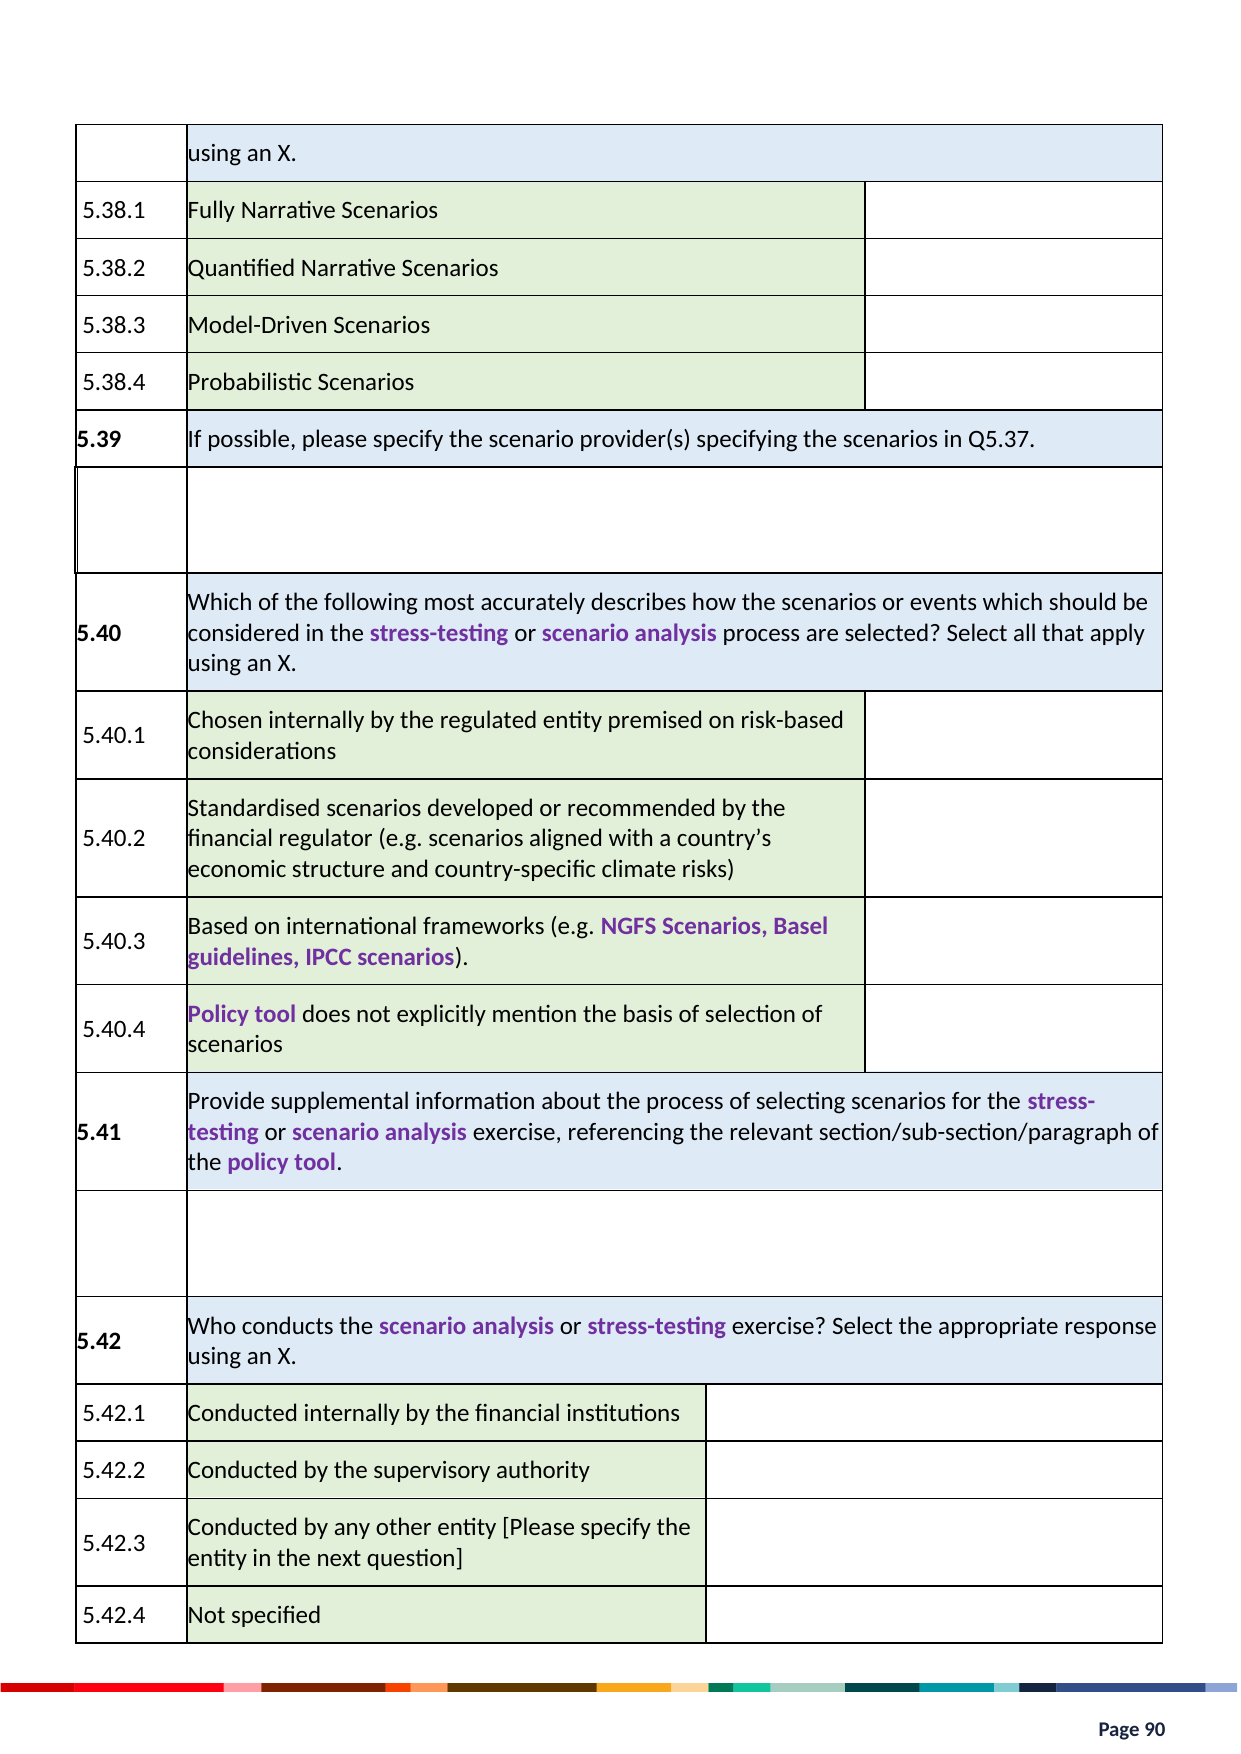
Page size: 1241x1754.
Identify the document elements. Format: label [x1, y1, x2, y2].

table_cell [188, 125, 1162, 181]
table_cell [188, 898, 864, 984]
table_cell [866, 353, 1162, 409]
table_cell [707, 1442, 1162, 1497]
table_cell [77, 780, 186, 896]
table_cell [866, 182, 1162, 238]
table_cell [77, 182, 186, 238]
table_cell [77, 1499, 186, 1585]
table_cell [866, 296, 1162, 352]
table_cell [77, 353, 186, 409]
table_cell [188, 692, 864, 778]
picture [0, 1683, 1236, 1692]
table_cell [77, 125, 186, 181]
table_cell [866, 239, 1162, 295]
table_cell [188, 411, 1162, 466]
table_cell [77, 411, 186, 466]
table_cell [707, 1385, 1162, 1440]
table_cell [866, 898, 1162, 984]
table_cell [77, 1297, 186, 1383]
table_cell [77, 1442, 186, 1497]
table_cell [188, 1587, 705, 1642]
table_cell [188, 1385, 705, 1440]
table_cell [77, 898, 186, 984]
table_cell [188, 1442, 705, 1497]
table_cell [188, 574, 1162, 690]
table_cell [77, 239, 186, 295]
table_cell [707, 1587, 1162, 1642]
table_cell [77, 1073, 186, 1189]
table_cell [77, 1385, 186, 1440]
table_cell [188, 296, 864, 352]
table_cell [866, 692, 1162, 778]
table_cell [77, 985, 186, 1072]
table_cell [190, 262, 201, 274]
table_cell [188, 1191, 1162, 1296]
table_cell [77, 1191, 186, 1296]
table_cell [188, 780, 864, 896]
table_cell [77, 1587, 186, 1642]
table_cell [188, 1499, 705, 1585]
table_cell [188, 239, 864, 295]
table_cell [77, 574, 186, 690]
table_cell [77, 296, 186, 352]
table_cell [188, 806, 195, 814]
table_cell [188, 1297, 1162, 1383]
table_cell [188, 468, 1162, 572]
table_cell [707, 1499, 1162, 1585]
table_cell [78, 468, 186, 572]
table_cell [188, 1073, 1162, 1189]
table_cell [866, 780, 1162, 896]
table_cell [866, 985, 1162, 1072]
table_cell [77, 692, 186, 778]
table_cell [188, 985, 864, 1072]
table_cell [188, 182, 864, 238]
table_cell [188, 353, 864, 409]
